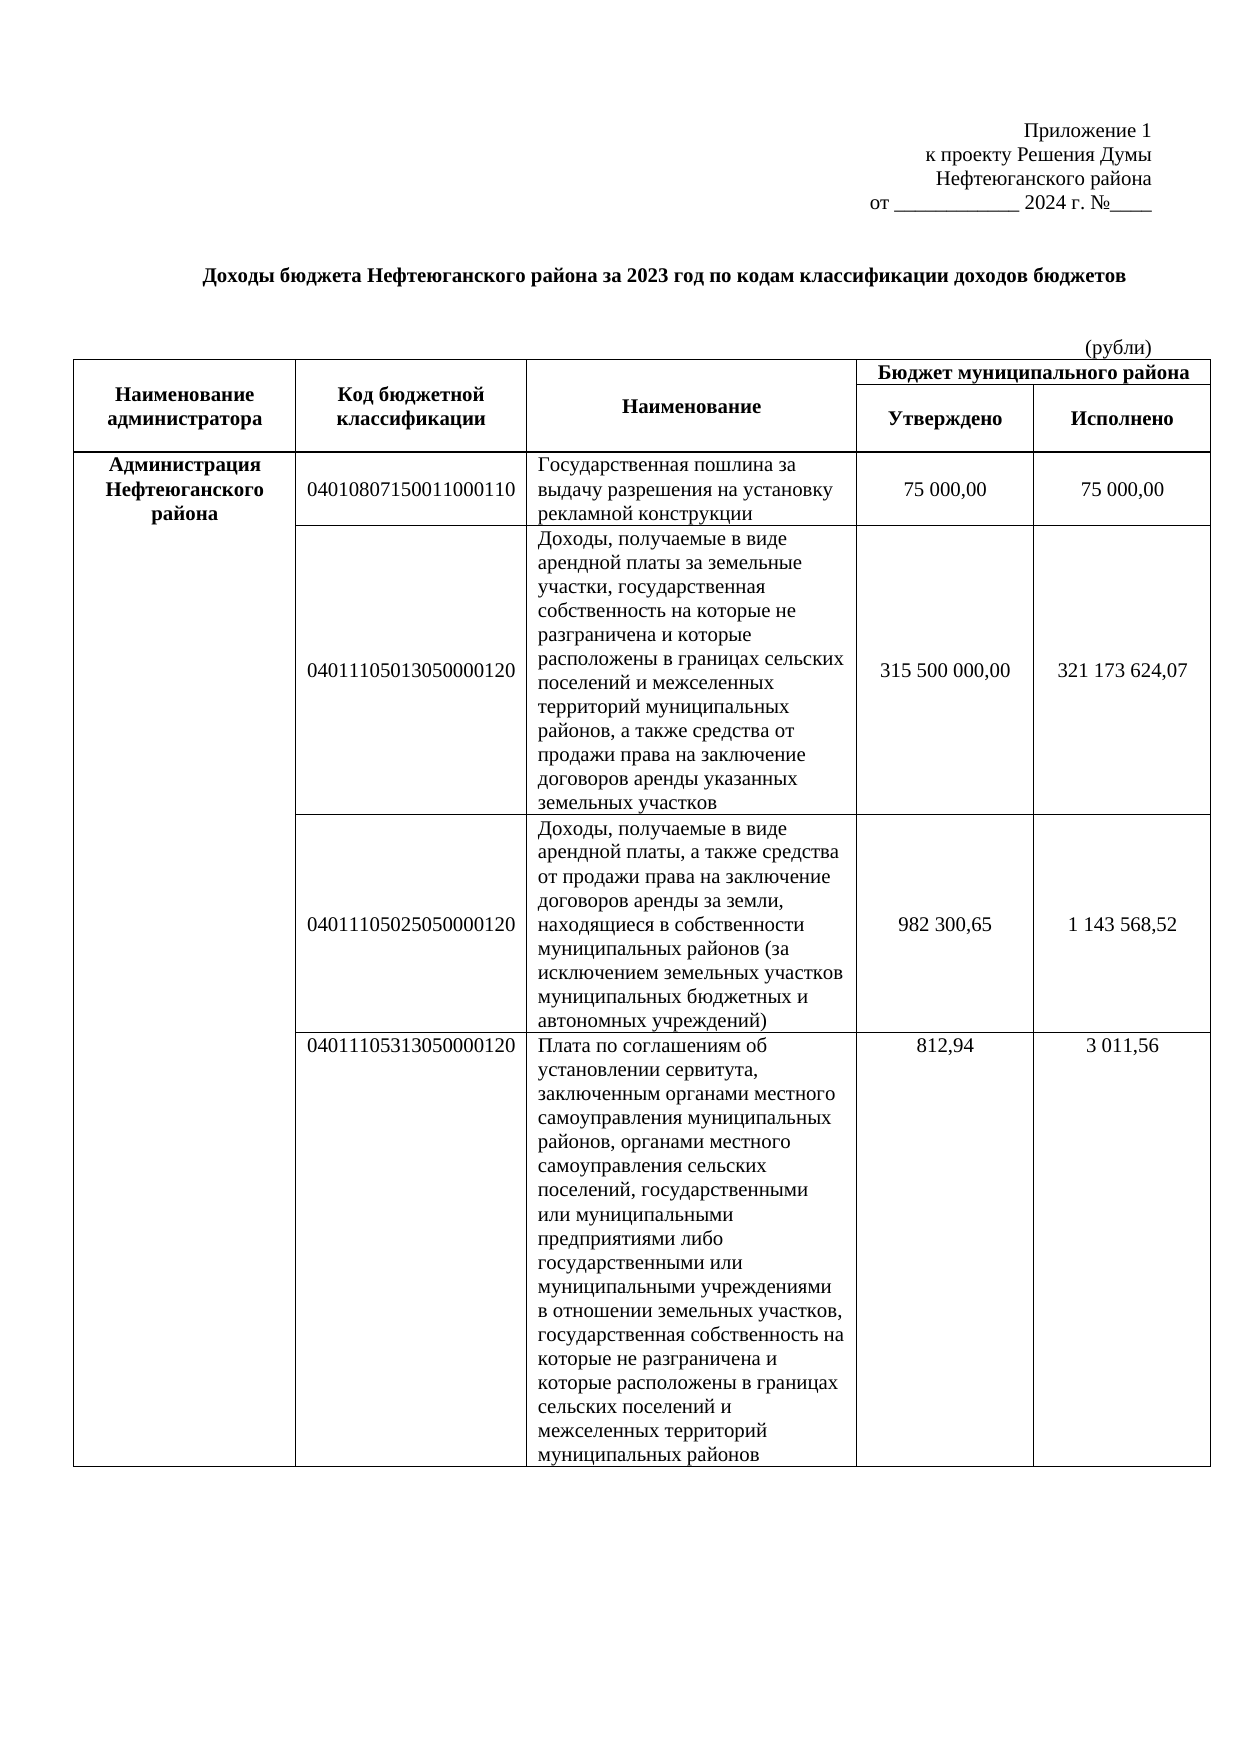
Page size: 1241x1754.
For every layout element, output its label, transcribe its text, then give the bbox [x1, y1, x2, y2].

table_cell 75 000,00 [857, 453, 1033, 524]
table_header Бюджет муниципального района [857, 360, 1210, 384]
table_cell Утверждено [857, 385, 1033, 451]
table_cell Доходы, получаемые в виде арендной платы за земельные участки, государственная собственность на которые не разграничена и которые расположены в границах сельских поселений и межселенных территорий муниципальных районов, а также средства от продажи права на заключение договоров аренды указанных земельных участков [527, 526, 856, 814]
table_cell 75 000,00 [1034, 453, 1210, 524]
table_header Наименование [527, 360, 856, 451]
table_cell 812,94 [857, 1033, 1033, 1466]
table_cell 321 173 624,07 [1034, 526, 1210, 814]
table_cell Исполнено [1034, 385, 1210, 451]
table_cell 04011105313050000120 [296, 1033, 526, 1466]
table_cell 982 300,65 [857, 815, 1033, 1032]
table_cell Доходы, получаемые в виде арендной платы, а также средства от продажи права на заключение договоров аренды за земли, находящиеся в собственности муниципальных районов (за исключением земельных участков муниципальных бюджетных и автономных учреждений) [527, 815, 856, 1032]
table_cell 04010807150011000110 [296, 453, 526, 524]
table_cell 04011105013050000120 [296, 526, 526, 814]
table_cell 04011105025050000120 [296, 815, 526, 1032]
text от ____________ 2024 г. №____ [177, 190, 1152, 214]
table_cell Плата по соглашениям об установлении сервитута, заключенным органами местного самоуправления муниципальных районов, органами местного самоуправления сельских поселений, государственными или муниципальными предприятиями либо государственными или муниципальными учреждениями в отношении земельных участков, государственная собственность на которые не разграничена и которые расположены в границах сельских поселений и межселенных территорий муниципальных районов [527, 1033, 856, 1466]
text к проекту Решения Думы [177, 142, 1152, 166]
table_header Код бюджетной классификации [296, 360, 526, 451]
table_cell 1 143 568,52 [1034, 815, 1210, 1032]
table_cell 3 011,56 [1034, 1033, 1210, 1466]
text Нефтеюганского района [177, 166, 1152, 190]
table_cell 315 500 000,00 [857, 526, 1033, 814]
table_cell Государственная пошлина за выдачу разрешения на установку рекламной конструкции [527, 453, 856, 524]
text Приложение 1 [177, 118, 1152, 142]
text (рубли) [177, 335, 1152, 359]
text Доходы бюджета Нефтеюганского района за 2023 год по кодам классификации доходов бюджетов [177, 263, 1152, 287]
table_header Наименование администратора [74, 360, 295, 451]
table_cell Администрация Нефтеюганского района [74, 453, 295, 1466]
